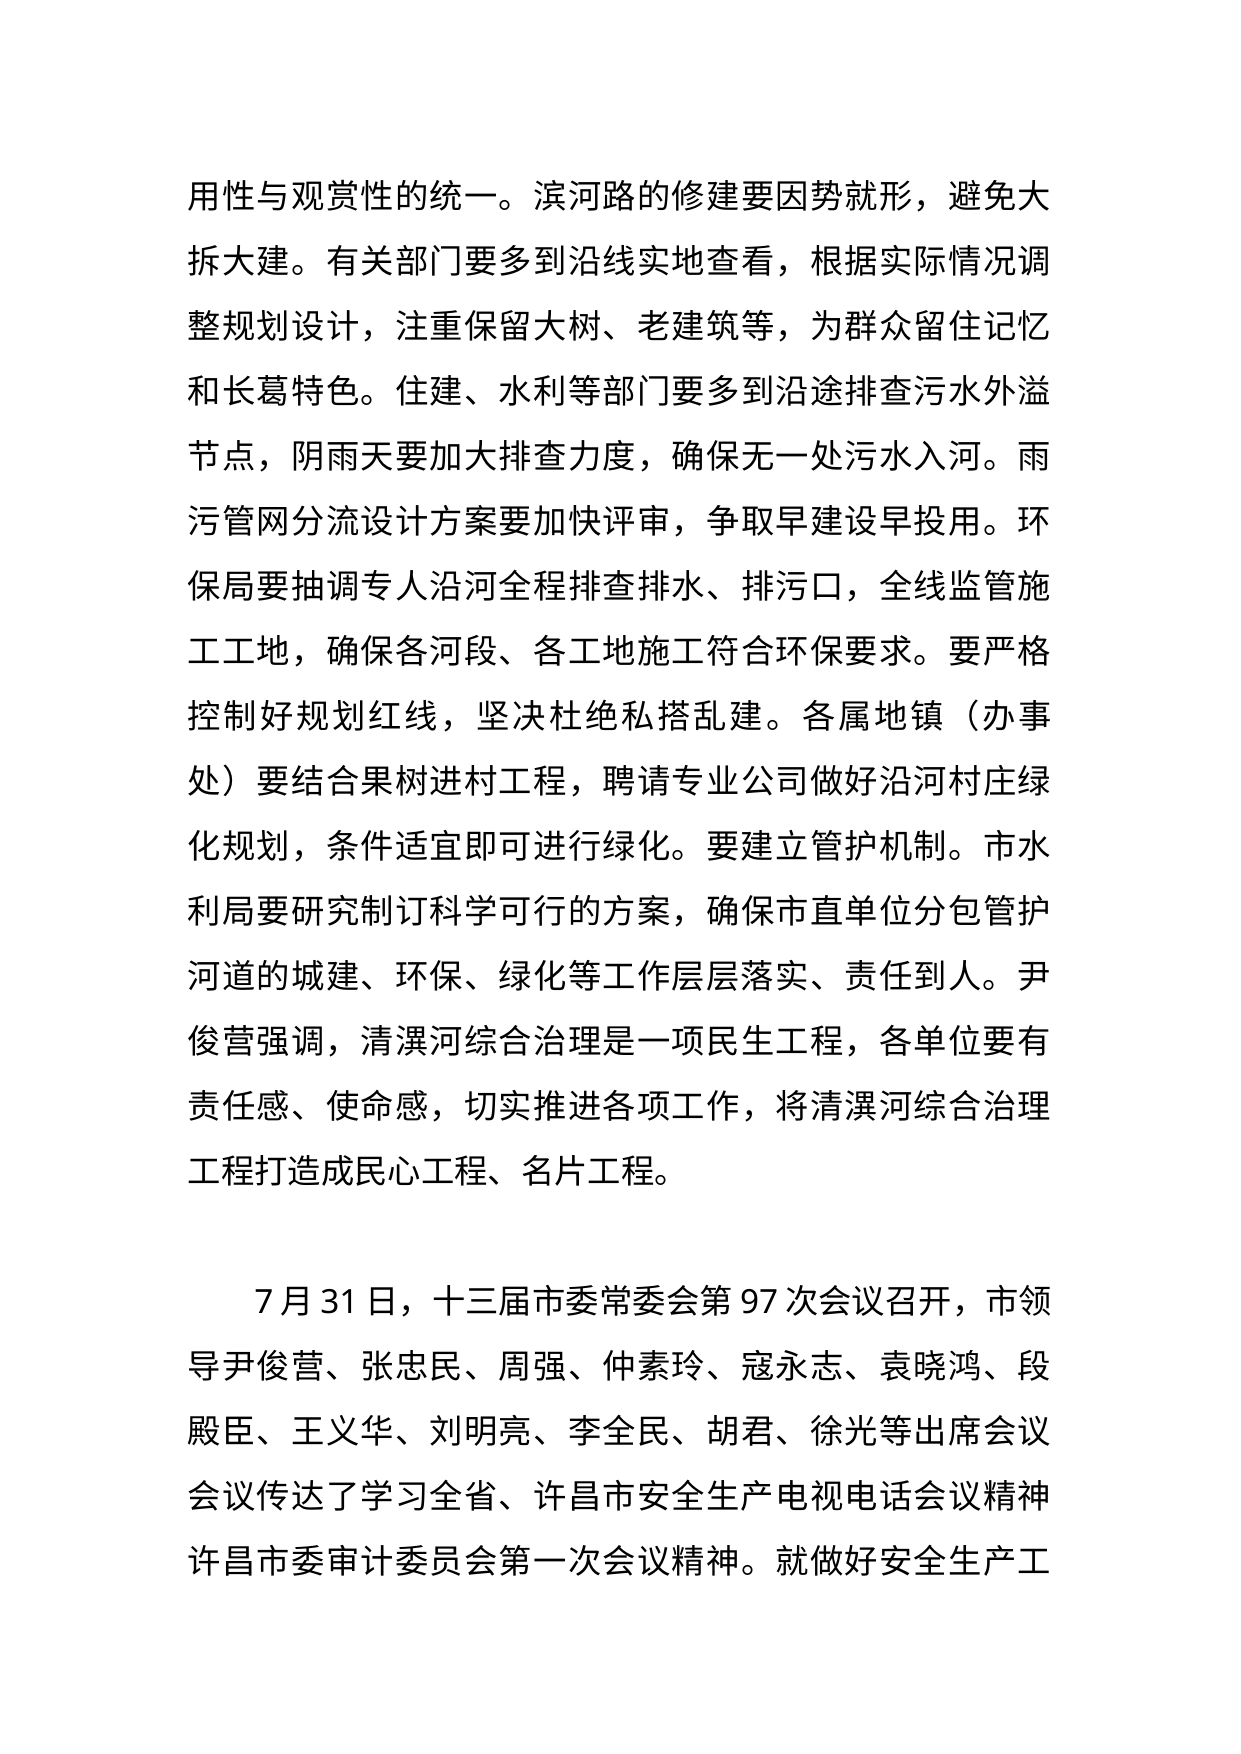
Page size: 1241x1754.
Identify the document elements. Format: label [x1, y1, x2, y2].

text [187, 162, 1053, 1202]
text [187, 1267, 1053, 1592]
